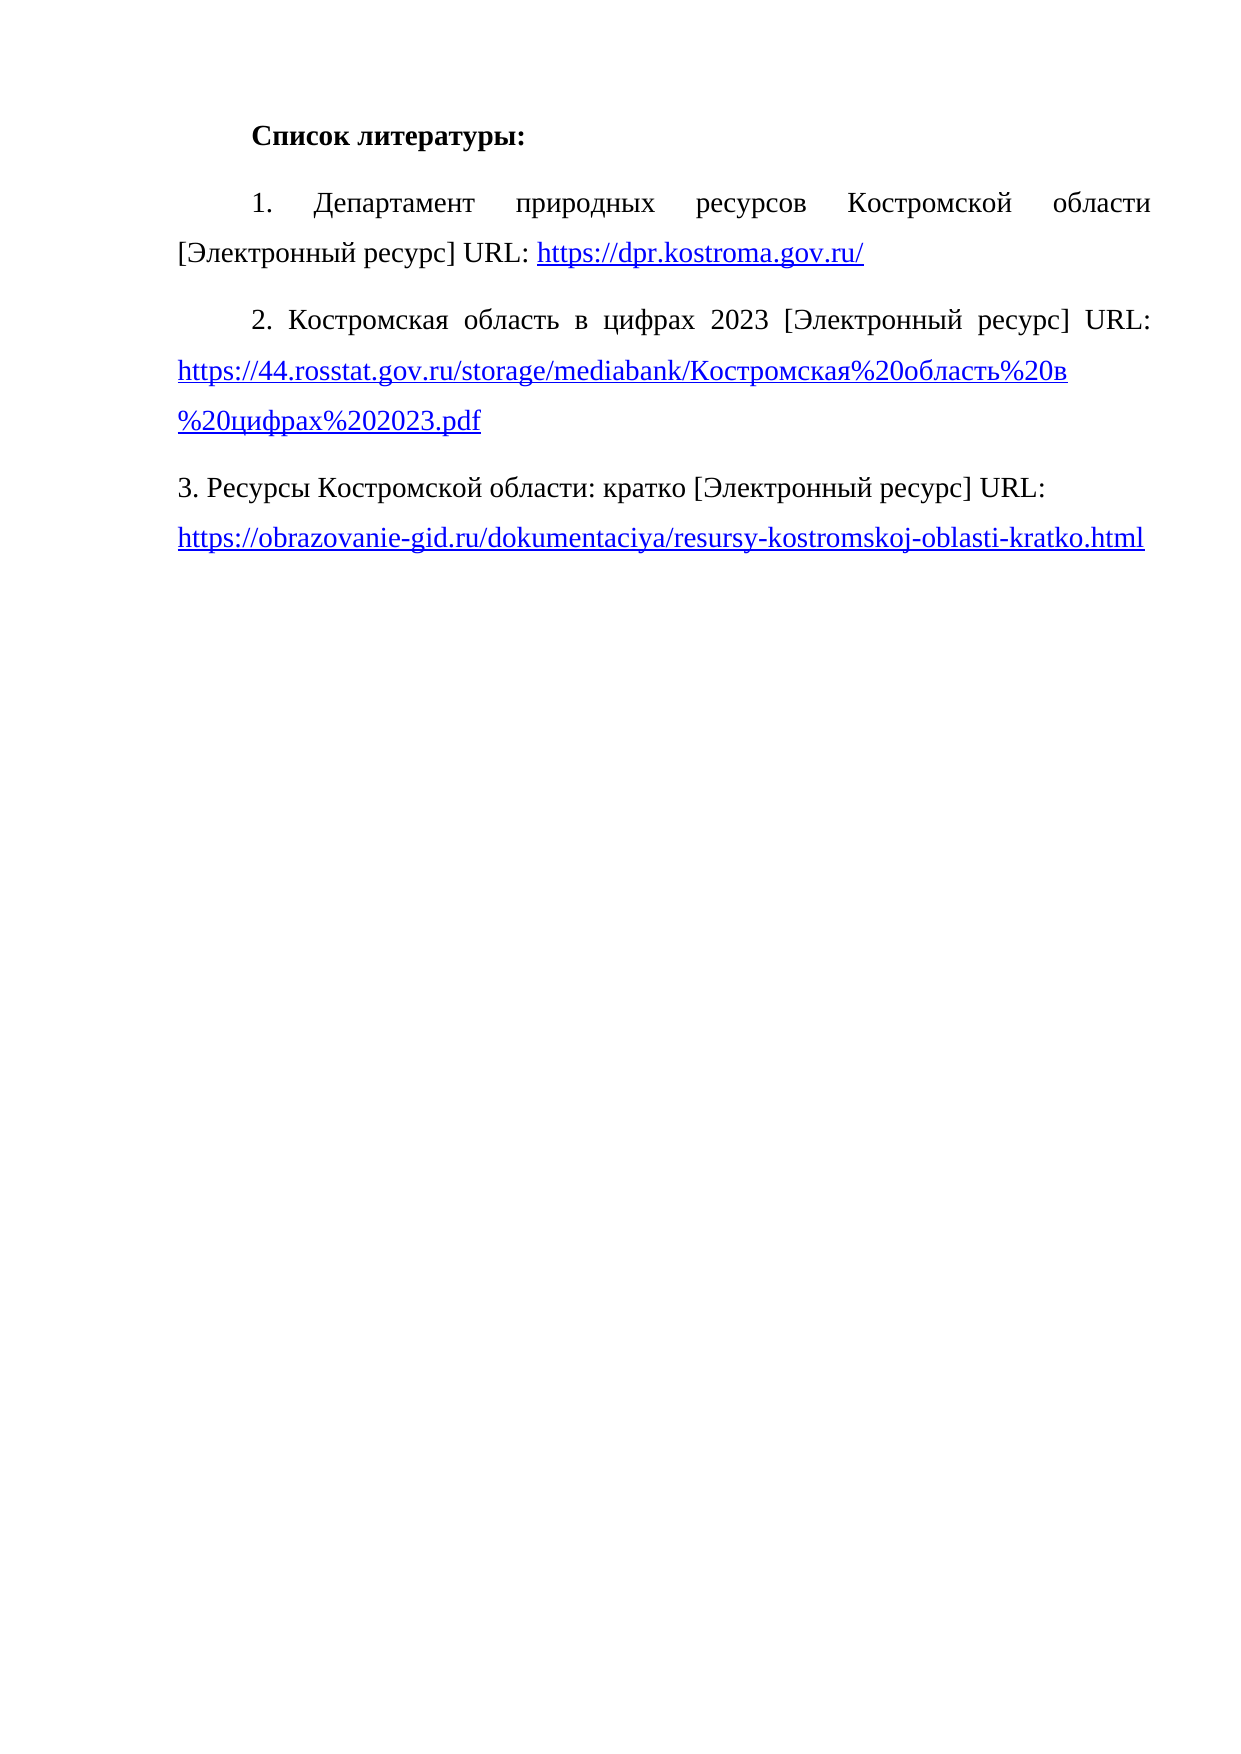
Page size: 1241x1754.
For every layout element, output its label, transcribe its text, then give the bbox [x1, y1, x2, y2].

text 1. Департамент природных ресурсов Костромской области [Электронный ресурс] URL: https://dpr.kostroma.gov.ru/ [177, 185, 1152, 269]
text 2. Костромская область в цифрах 2023 [Электронный ресурс] URL: https://44.rosstat.gov.ru/storage/mediabank/Костромская%20область%20в%20цифрах%202023.pdf [177, 302, 1152, 437]
text 3. Ресурсы Костромской области: кратко [Электронный ресурс] URL: https://obrazovanie-gid.ru/dokumentaciya/resursy-kostromskoj-oblasti-kratko.html [177, 470, 1152, 554]
text Список литературы: [177, 118, 1152, 152]
